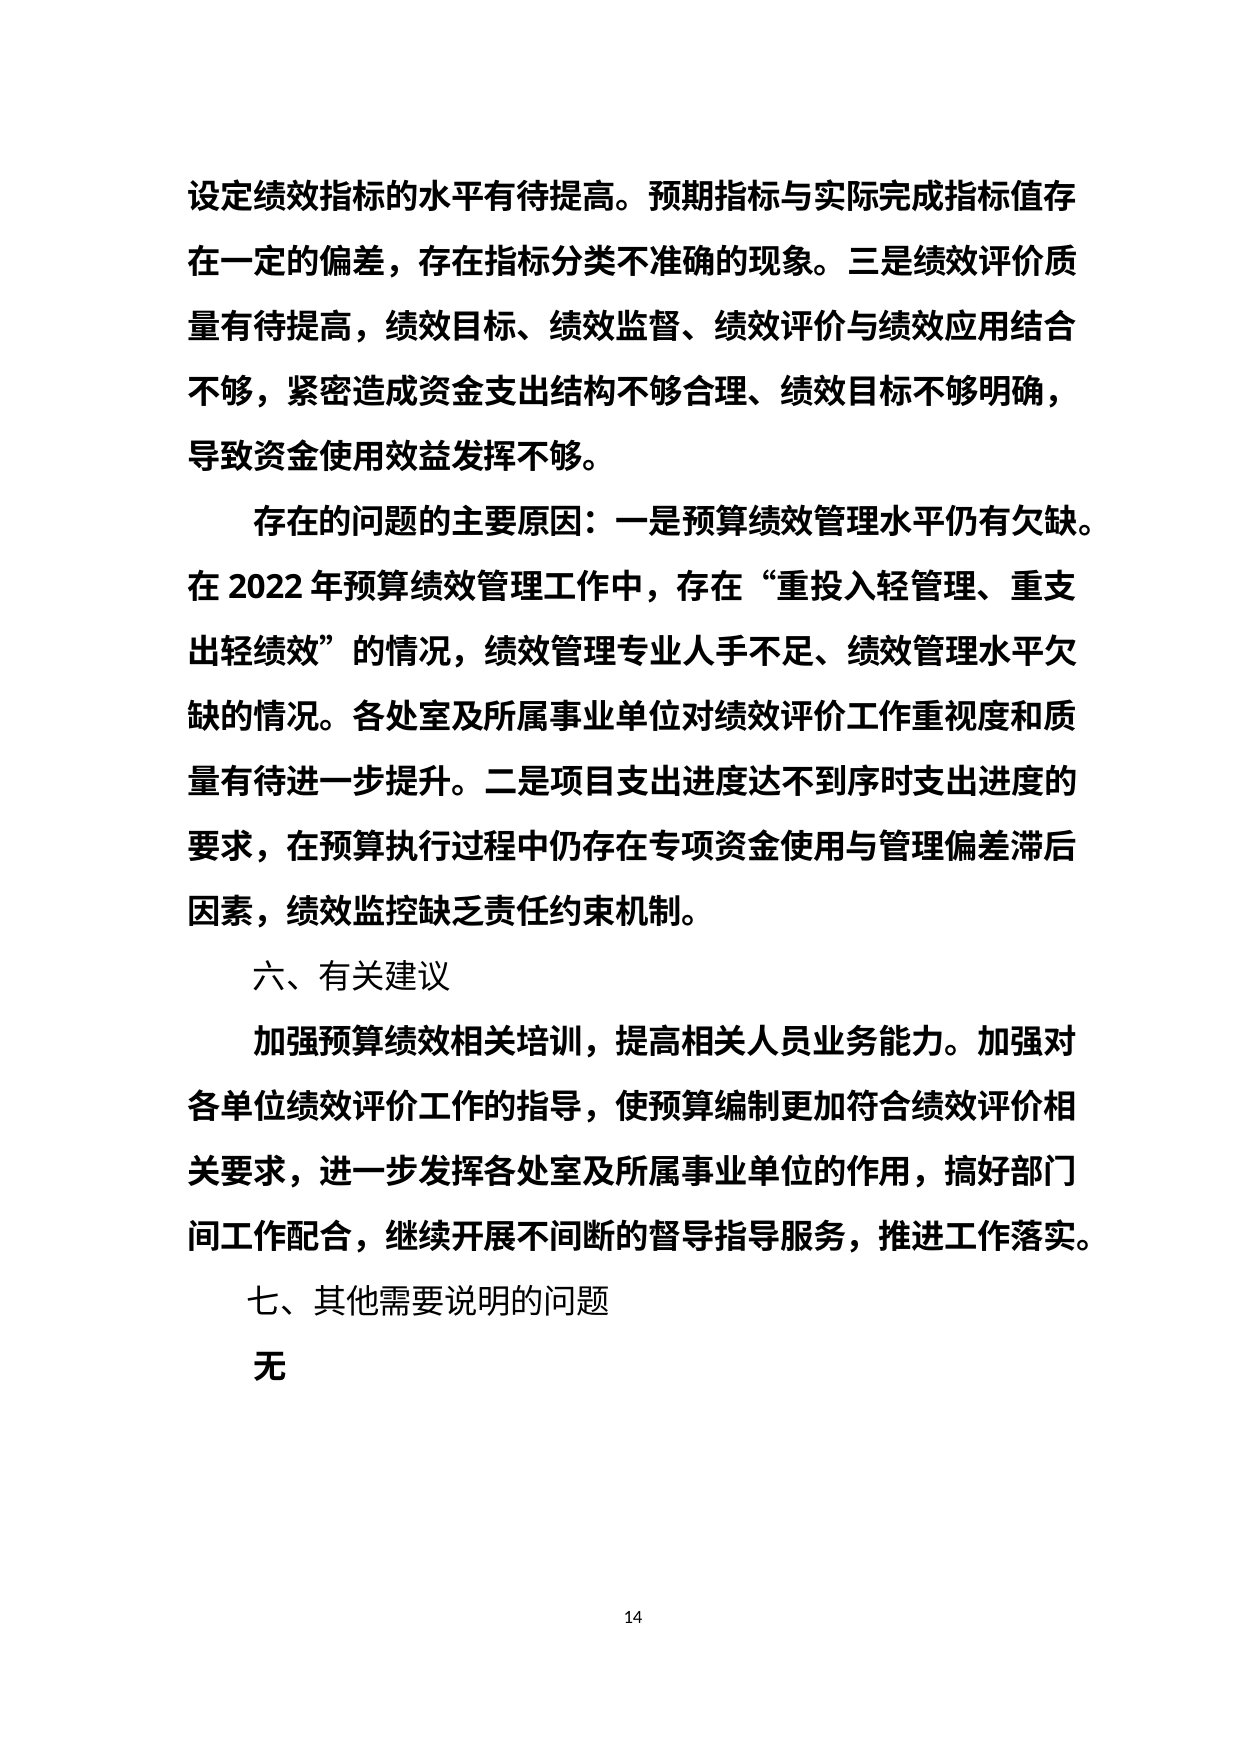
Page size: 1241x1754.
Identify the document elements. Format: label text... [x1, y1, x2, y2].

text 七、其他需要说明的问题 [187, 1267, 1078, 1332]
text 存在的问题的主要原因：一是预算绩效管理水平仍有欠缺。在2022年预算绩效管理工作中，存在“重投入轻管理、重支出轻绩效”的情况，绩效管理专业人手不足、绩效管理水平欠缺的情况。各处室及所属事业单位对绩效评价工作重视度和质量有待进一步提升。二是项目支出进度达不到序时支出进度的要求，在预算执行过程中仍存在专项资金使用与管理偏差滞后因素，绩效监控缺乏责任约束机制。 [187, 487, 1078, 942]
text 加强预算绩效相关培训，提高相关人员业务能力。加强对各单位绩效评价工作的指导，使预算编制更加符合绩效评价相关要求，进一步发挥各处室及所属事业单位的作用，搞好部门间工作配合，继续开展不间断的督导指导服务，推进工作落实。 [187, 1007, 1078, 1267]
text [187, 162, 1078, 487]
text 无 [187, 1332, 1078, 1397]
text 六、有关建议 [187, 942, 1078, 1007]
